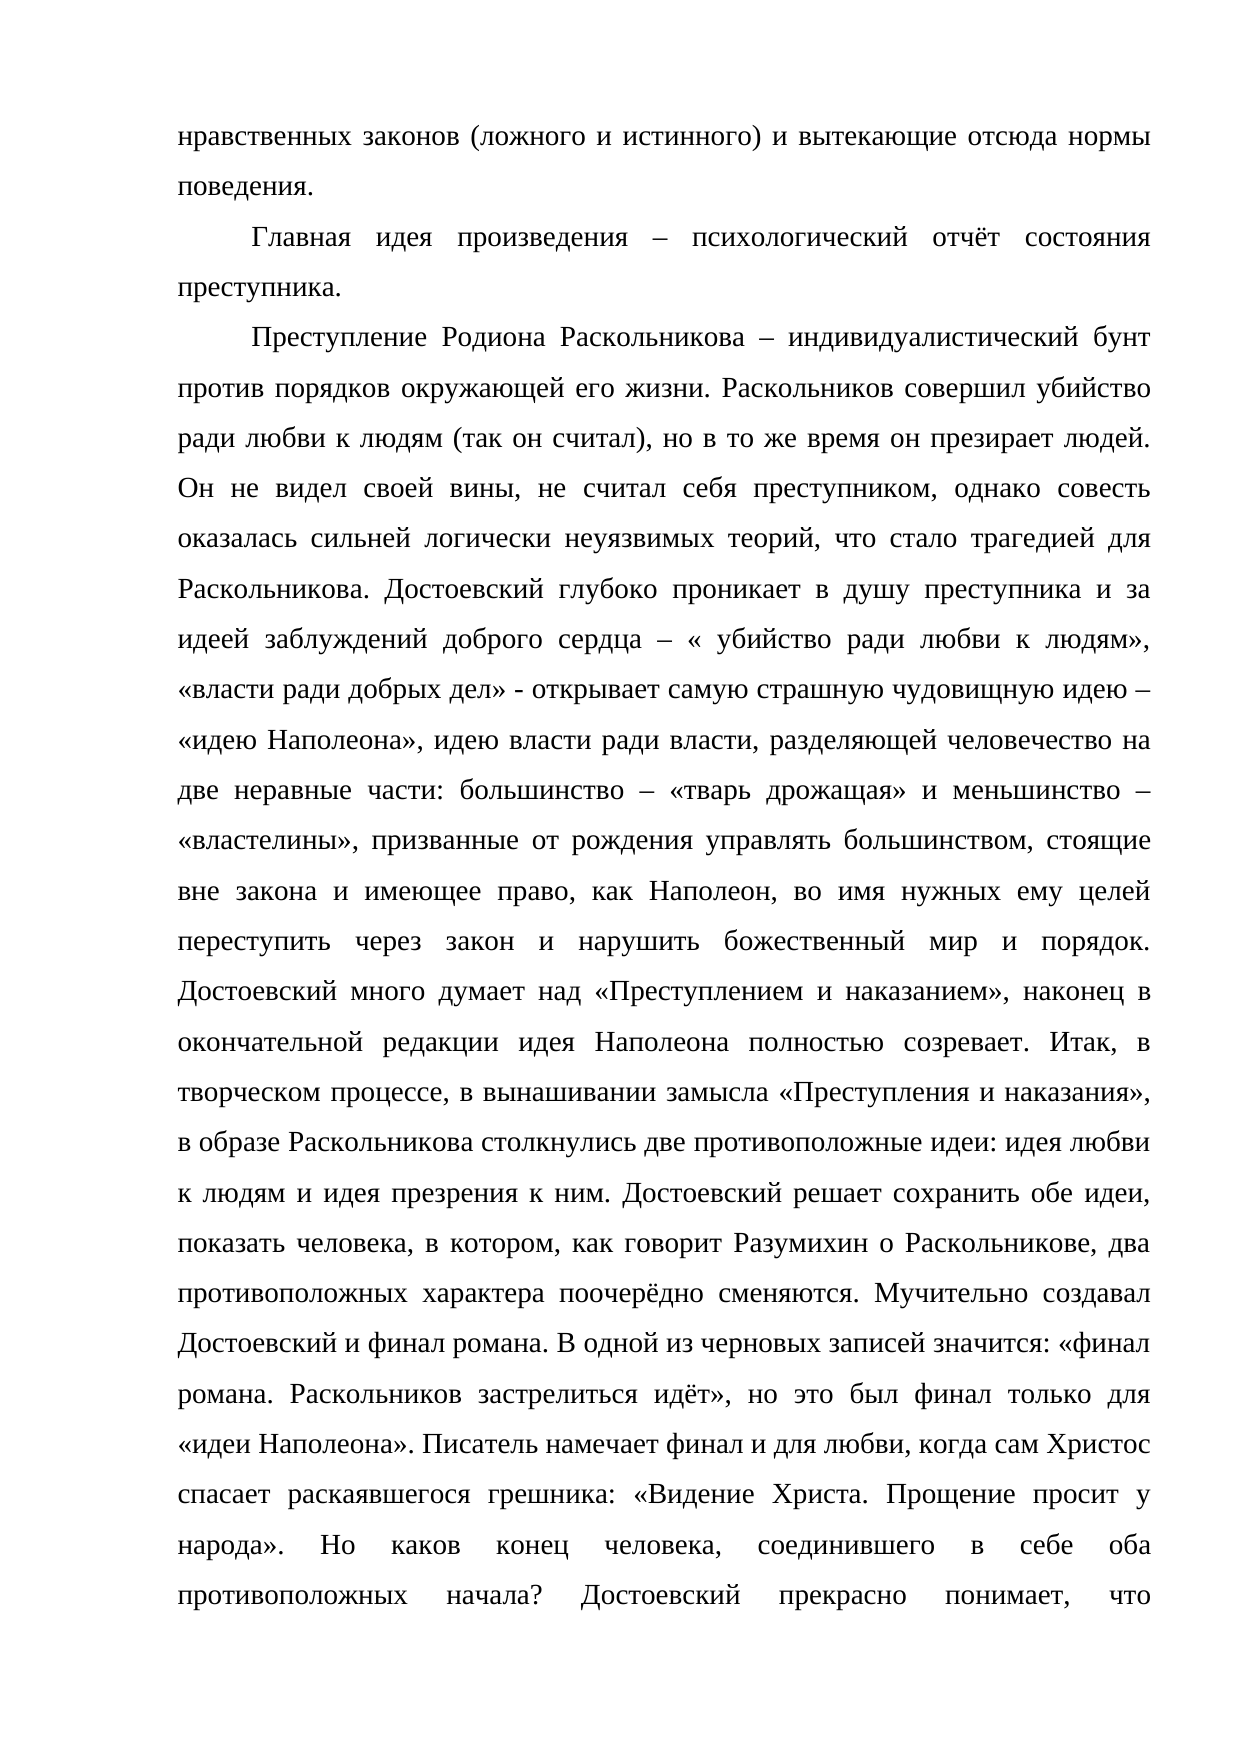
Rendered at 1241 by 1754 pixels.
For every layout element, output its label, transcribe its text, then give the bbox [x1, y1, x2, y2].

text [177, 319, 1152, 1611]
text Главная идея произведения – психологический отчёт состояния преступника. [177, 219, 1152, 303]
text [177, 118, 1152, 202]
